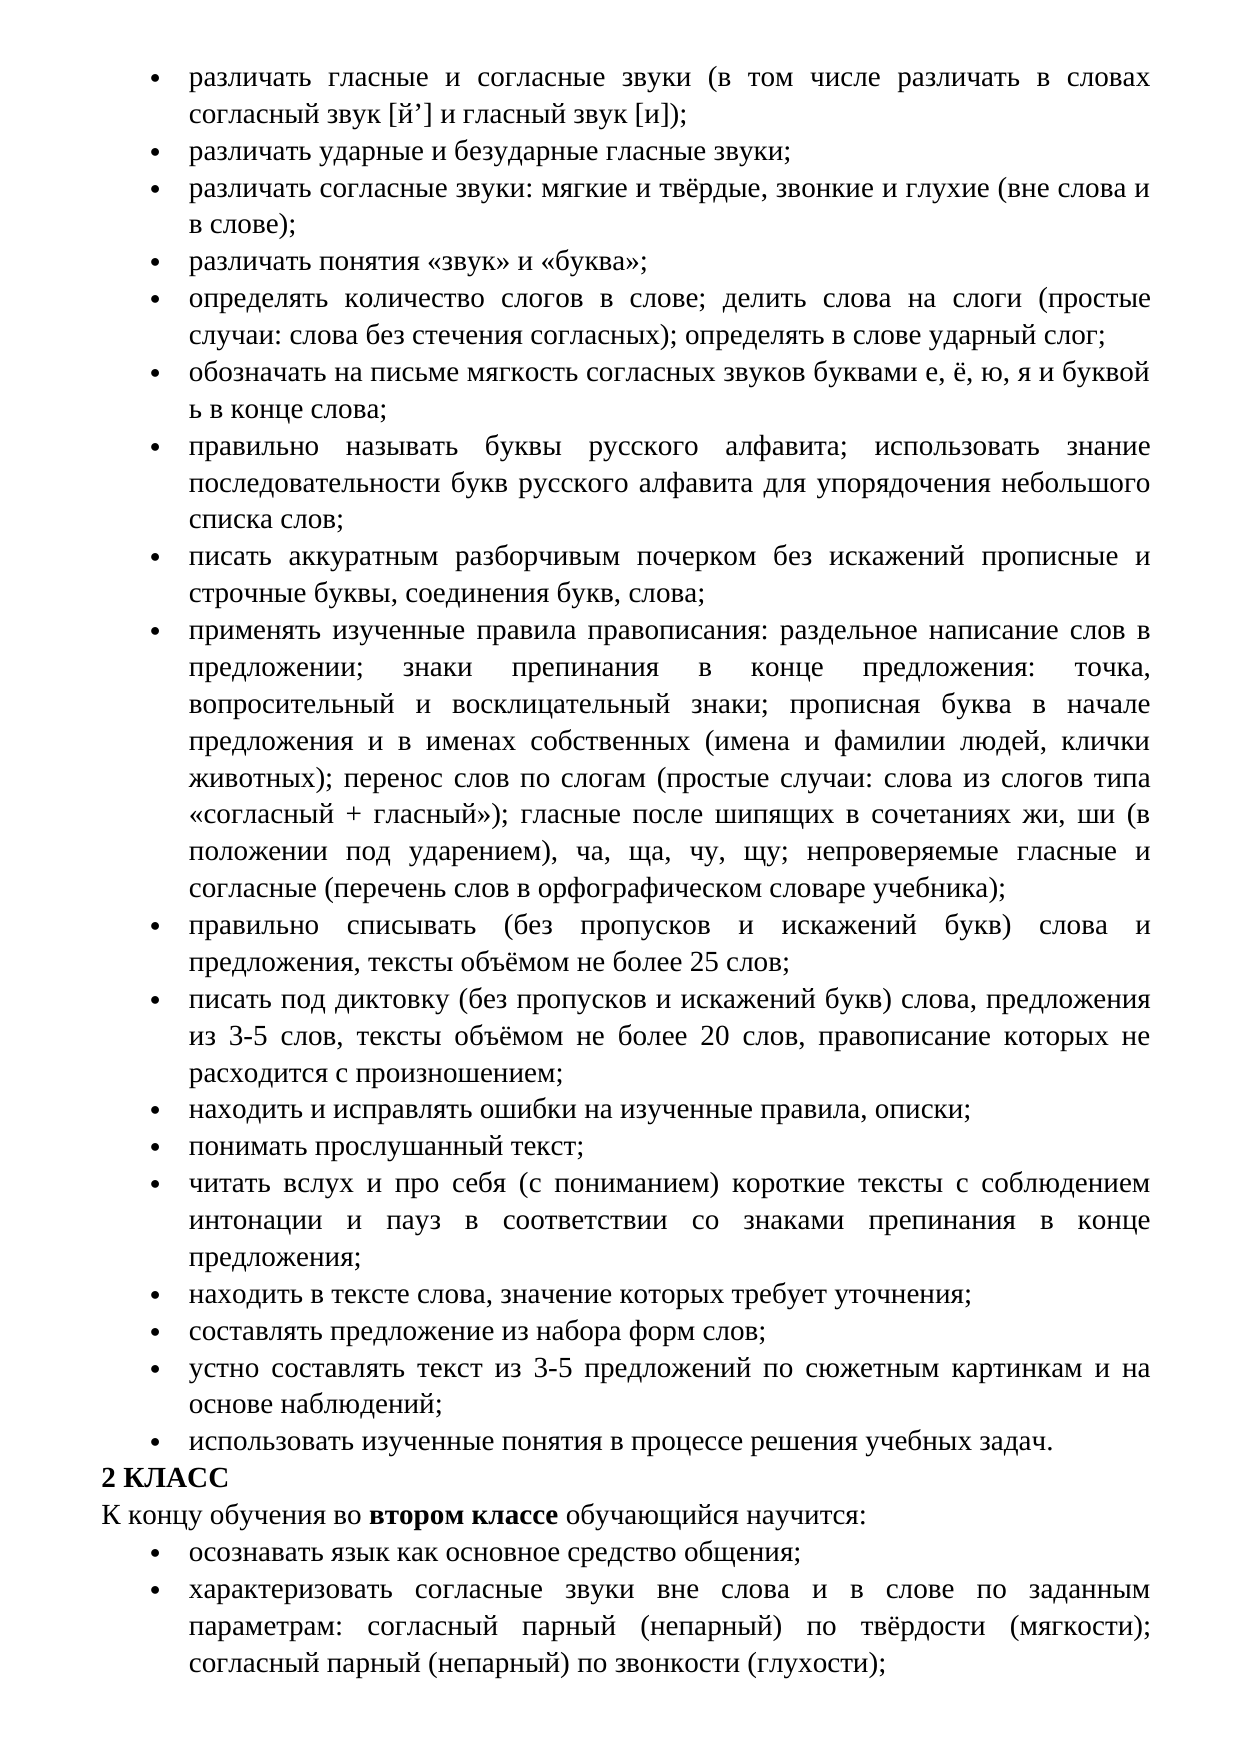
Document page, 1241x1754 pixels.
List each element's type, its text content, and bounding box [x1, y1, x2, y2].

list использовать изученные понятия в процессе решения учебных задач. [151, 1423, 1152, 1457]
list определять количество слогов в слове; делить слова на слоги (простые случаи: слова без стечения согласных); определять в слове ударный слог; [151, 280, 1152, 351]
list различать согласные звуки: мягкие и твёрдые, звонкие и глухие (вне слова и в слове); [151, 170, 1152, 240]
list составлять предложение из набора форм слов; [151, 1313, 1152, 1346]
list читать вслух и про себя (с пониманием) короткие тексты с соблюдением интонации и пауз в соответствии со знаками препинания в конце предложения; [151, 1165, 1152, 1273]
list различать понятия «звук» и «буква»; [151, 243, 1152, 277]
text К концу обучения во втором классе обучающийся научится: [101, 1497, 1152, 1531]
list правильно списывать (без пропусков и искажений букв) слова и предложения, тексты объёмом не более 25 слов; [151, 907, 1152, 978]
list различать гласные и согласные звуки (в том числе различать в словах согласный звук [й’] и гласный звук [и]); [151, 59, 1152, 129]
text 2 КЛАСС [101, 1460, 1152, 1494]
list писать аккуратным разборчивым почерком без искажений прописные и строчные буквы, соединения букв, слова; [151, 538, 1152, 609]
list правильно называть буквы русского алфавита; использовать знание последовательности букв русского алфавита для упорядочения небольшого списка слов; [151, 428, 1152, 535]
list находить в тексте слова, значение которых требует уточнения; [151, 1276, 1152, 1309]
list осознавать язык как основное средство общения; [151, 1534, 1152, 1568]
list применять изученные правила правописания: раздельное написание слов в предложении; знаки препинания в конце предложения: точка, вопросительный и восклицательный знаки; прописная буква в начале предложения и в именах собственных (имена и фамилии людей, клички животных); перенос слов по слогам (простые случаи: слова из слогов типа «согласный + гласный»); гласные после шипящих в сочетаниях жи, ши (в положении под ударением), ча, ща, чу, щу; непроверяемые гласные и согласные (перечень слов в орфографическом словаре учебника); [151, 612, 1152, 904]
list обозначать на письме мягкость согласных звуков буквами е, ё, ю, я и буквой ь в конце слова; [151, 354, 1152, 424]
list понимать прослушанный текст; [151, 1128, 1152, 1162]
list характеризовать согласные звуки вне слова и в слове по заданным параметрам: согласный парный (непарный) по твёрдости (мягкости); согласный парный (непарный) по звонкости (глухости); [151, 1571, 1152, 1678]
list различать ударные и безударные гласные звуки; [151, 133, 1152, 166]
list находить и исправлять ошибки на изученные правила, описки; [151, 1092, 1152, 1125]
list писать под диктовку (без пропусков и искажений букв) слова, предложения из 3-5 слов, тексты объёмом не более 20 слов, правописание которых не расходится с произношением; [151, 981, 1152, 1088]
list устно составлять текст из 3-5 предложений по сюжетным картинкам и на основе наблюдений; [151, 1350, 1152, 1420]
